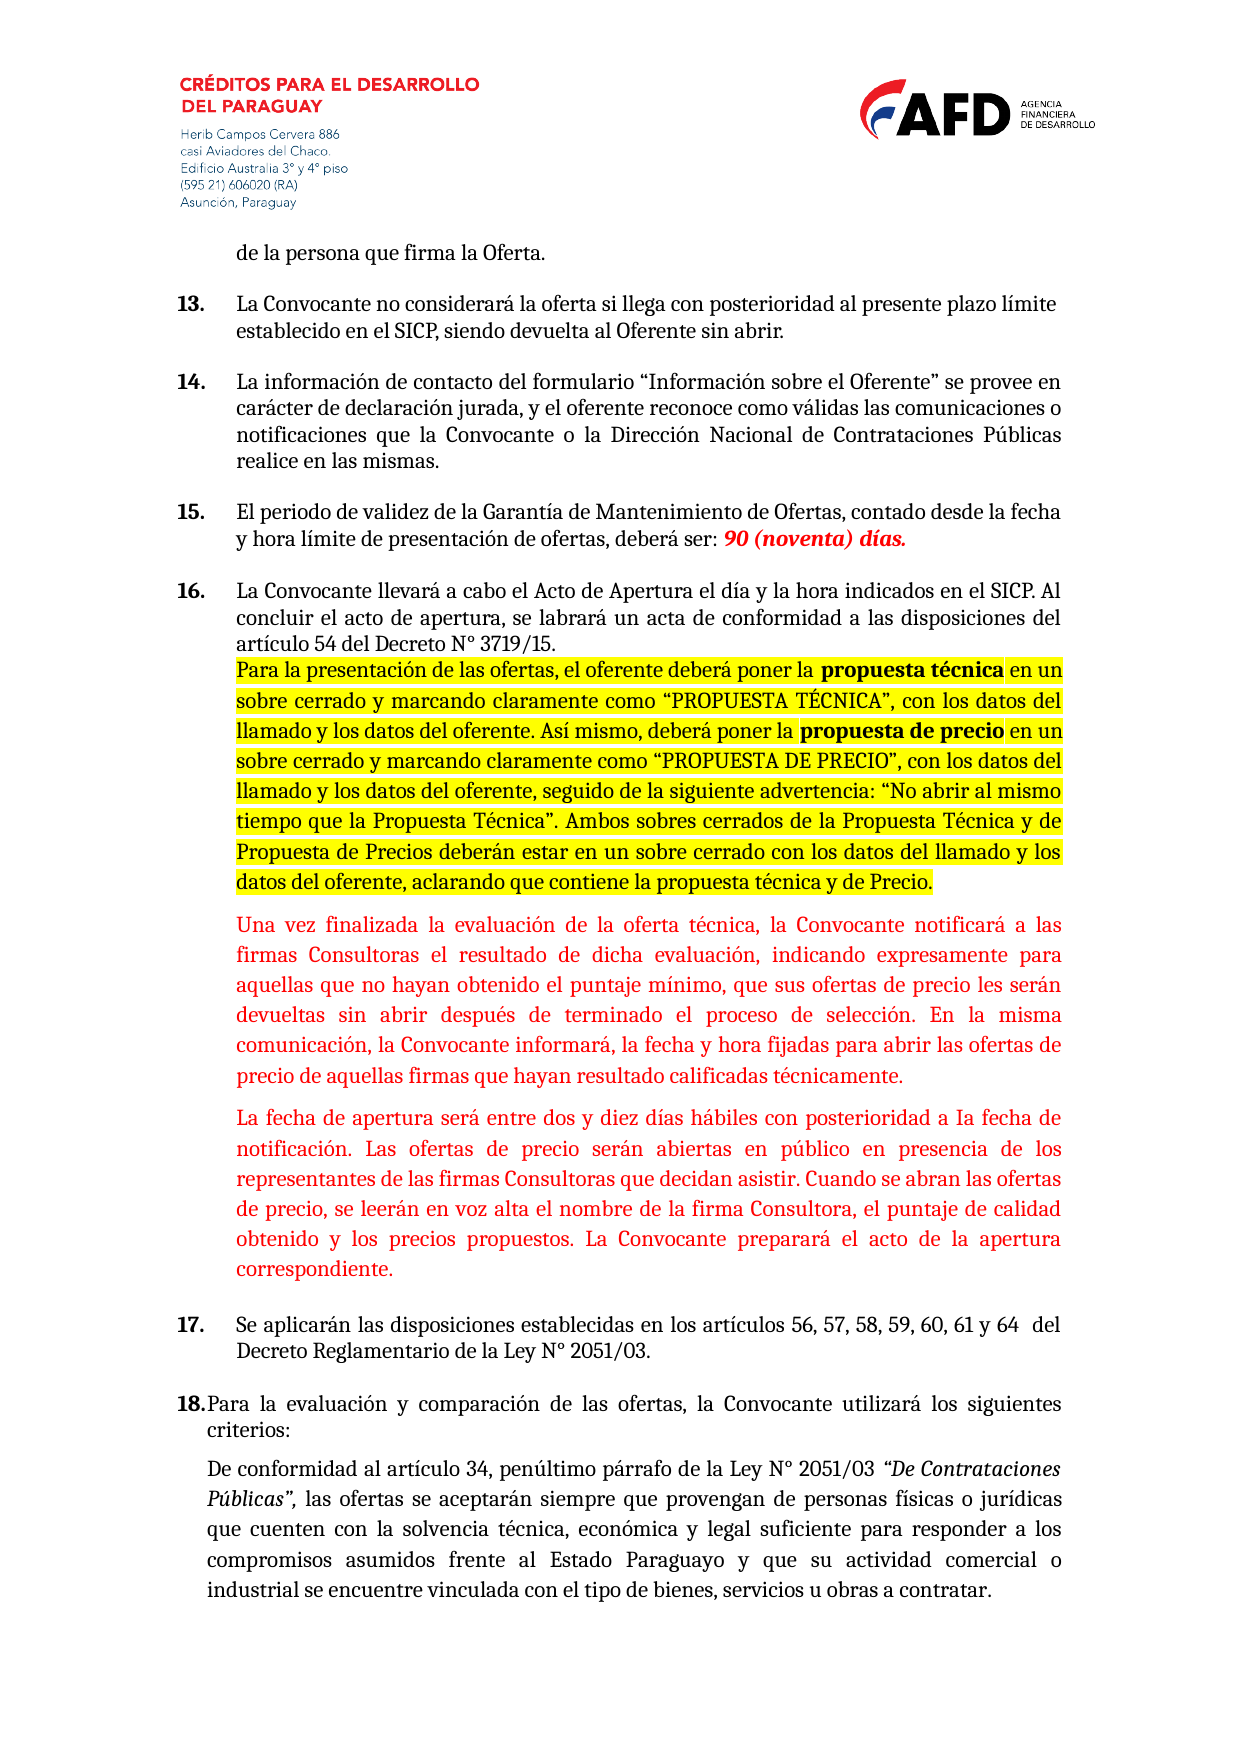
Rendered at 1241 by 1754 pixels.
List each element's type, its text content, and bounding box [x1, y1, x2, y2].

list La Convocante llevará a cabo el Acto de Apertura el día y la hora indicados en el SICP. Al concluir el acto de apertura, se labrará un acta de conformidad a las disposiciones del artículo 54 del Decreto N° 3719/15. [177, 578, 1063, 657]
list La Convocante no considerará la oferta si llega con posterioridad al presente plazo límite establecido en el SICP, siendo devuelta al Oferente sin abrir. [177, 291, 1058, 344]
list Para la evaluación y comparación de las ofertas, la Convocante utilizará los siguientes criterios: [177, 1391, 1063, 1443]
list El periodo de validez de la Garantía de Mantenimiento de Ofertas, contado desde la fecha y hora límite de presentación de ofertas, deberá ser: 90 (noventa) días. [177, 499, 1063, 552]
list Se aplicarán las disposiciones establecidas en los artículos 56, 57, 58, 59, 60, 61 y 64 del Decreto Reglamentario de la Ley N° 2051/03. [177, 1311, 1063, 1364]
list La información de contacto del formulario “Información sobre el Oferente” se provee en carácter de declaración jurada, y el oferente reconoce como válidas las comunicaciones o notificaciones que la Convocante o la Dirección Nacional de Contrataciones Públicas realice en las mismas. [177, 369, 1063, 474]
picture [177, 73, 1098, 212]
text La fecha de apertura será entre dos y diez días hábiles con posterioridad a Ia fecha de notificación. Las ofertas de precio serán abiertas en público en presencia de los representantes de las firmas Consultoras que decidan asistir. Cuando se abran las ofertas de precio, se leerán en voz alta el nombre de la firma Consultora, el puntaje de calidad obtenido y los precios propuestos. La Convocante preparará el acto de la apertura correspondiente. [236, 1105, 1063, 1283]
text Una vez finalizada la evaluación de la oferta técnica, la Convocante notificará a las firmas Consultoras el resultado de dicha evaluación, indicando expresamente para aquellas que no hayan obtenido el puntaje mínimo, que sus ofertas de precio les serán devueltas sin abrir después de terminado el proceso de selección. En la misma comunicación, la Convocante informará, la fecha y hora fijadas para abrir las ofertas de precio de aquellas firmas que hayan resultado calificadas técnicamente. [236, 911, 1063, 1089]
text De conformidad al artículo 34, penúltimo párrafo de la Ley N° 2051/03 “De Contrataciones Públicas”, las ofertas se aceptarán siempre que provengan de personas físicas o jurídicas que cuenten con la solvencia técnica, económica y legal suficiente para responder a los compromisos asumidos frente al Estado Paraguayo y que su actividad comercial o industrial se encuentre vinculada con el tipo de bienes, servicios u obras a contratar. [207, 1456, 1063, 1603]
